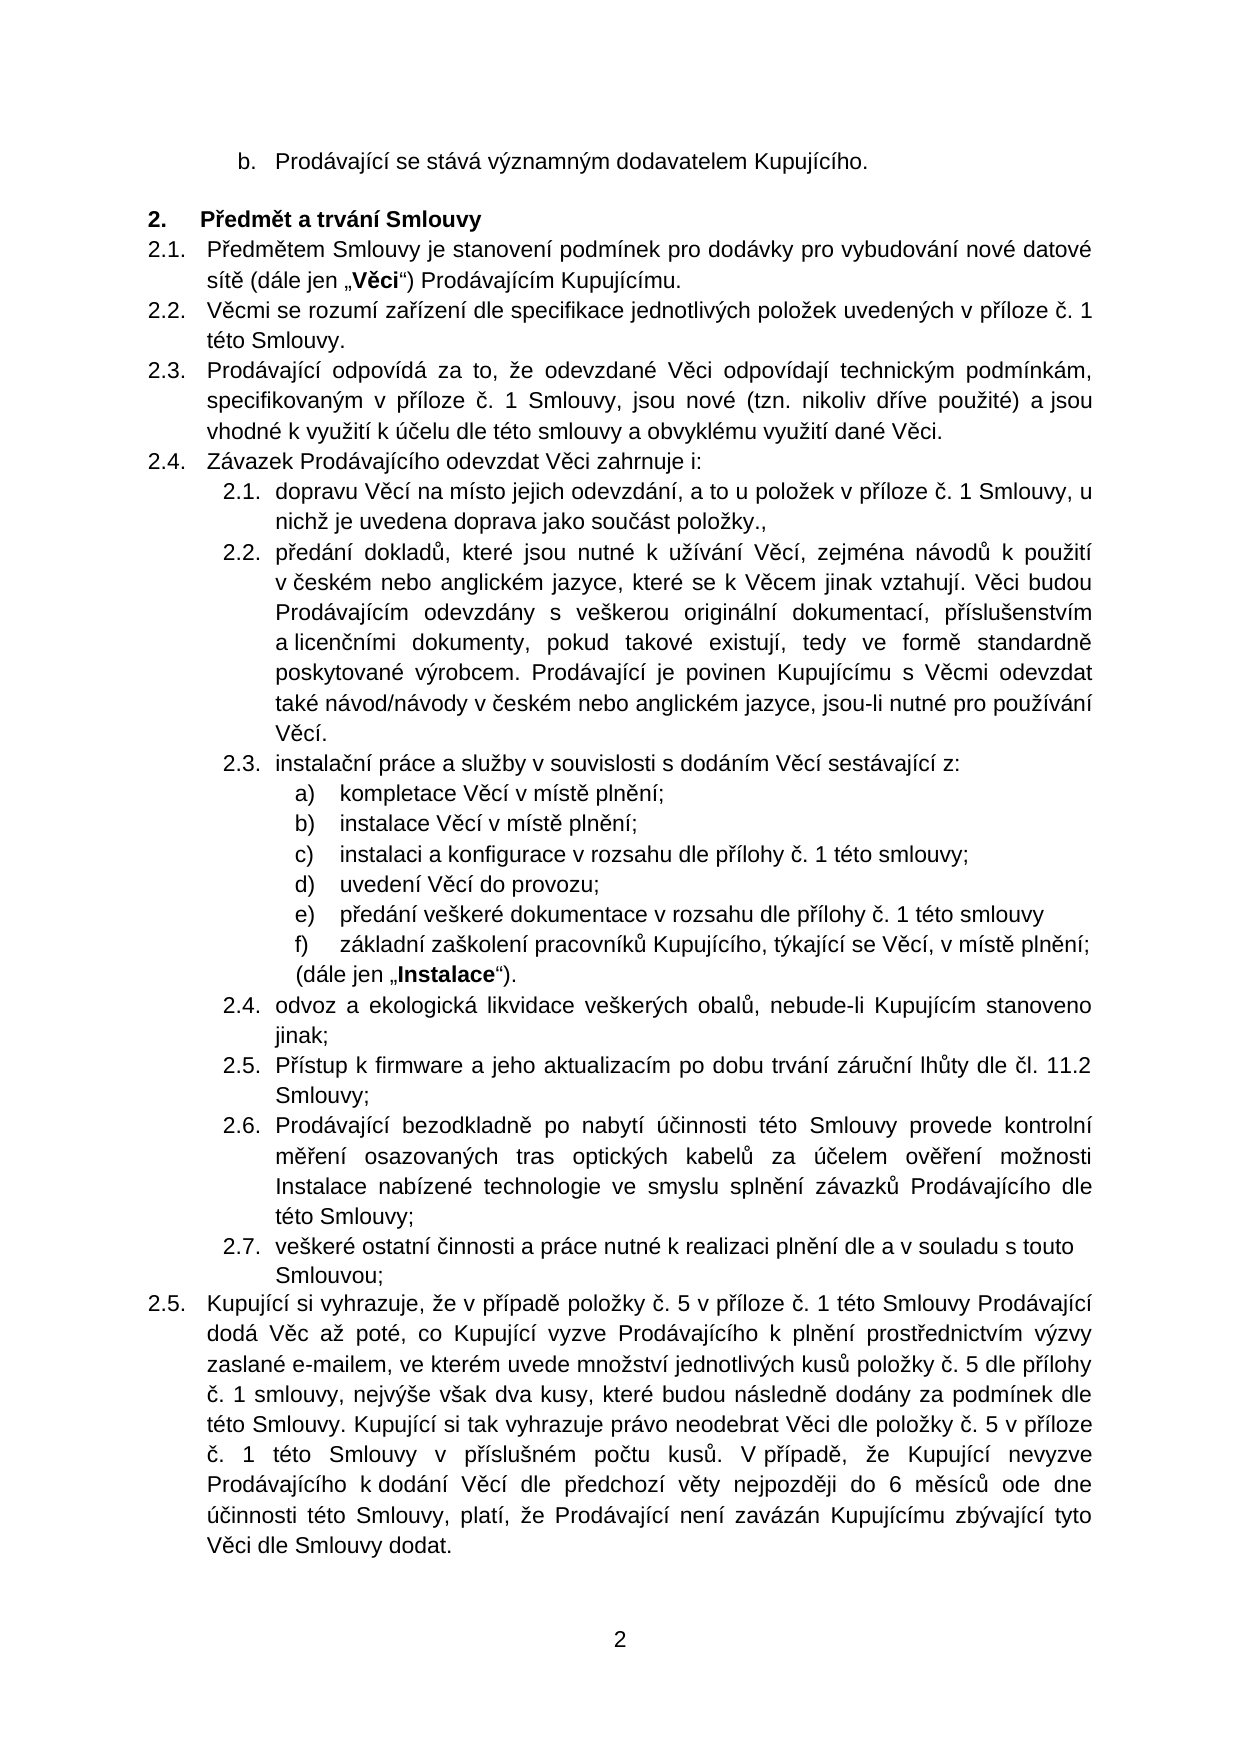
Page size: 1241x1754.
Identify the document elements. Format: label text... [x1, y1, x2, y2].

list předání dokladů, které jsou nutné k užívání Věcí, zejména návodů k použití v českém nebo anglickém jazyce, které se k Věcem jinak vztahují. Věci budou Prodávajícím odevzdány s veškerou originální dokumentací, příslušenstvím a licenčními dokumenty, pokud takové existují, tedy ve formě standardně poskytované výrobcem. Prodávající je povinen Kupujícímu s Věcmi odevzdat také návod/návody v českém nebo anglickém jazyce, jsou-li nutné pro používání Věcí. [223, 538, 1093, 746]
list Věcmi se rozumí zařízení dle specifikace jednotlivých položek uvedených v příloze č. 1 této Smlouvy. [148, 297, 1093, 353]
list instalační práce a služby v souvislosti s dodáním Věcí sestávající z: [223, 750, 1093, 776]
list základní zaškolení pracovníků Kupujícího, týkající se Věcí, v místě plnění; [294, 931, 1093, 958]
list Předmět a trvání Smlouvy [148, 206, 1093, 233]
list dopravu Věcí na místo jejich odevzdání, a to u položek v příloze č. 1 Smlouvy, u nichž je uvedena doprava jako součást položky., [223, 478, 1093, 535]
list instalaci a konfigurace v rozsahu dle přílohy č. 1 této smlouvy; [294, 841, 1093, 867]
list kompletace Věcí v místě plnění; [294, 780, 1093, 807]
list instalace Věcí v místě plnění; [294, 810, 1093, 837]
list veškeré ostatní činnosti a práce nutné k realizaci plnění dle a v souladu s touto Smlouvou; [223, 1233, 1093, 1288]
list Prodávající odpovídá za to, že odevzdané Věci odpovídají technickým podmínkám, specifikovaným v příloze č. 1 Smlouvy, jsou nové (tzn. nikoliv dříve použité) a jsou vhodné k využití k účelu dle této smlouvy a obvyklému využití dané Věci. [148, 357, 1093, 444]
list Prodávající bezodkladně po nabytí účinnosti této Smlouvy provede kontrolní měření osazovaných tras optických kabelů za účelem ověření možnosti Instalace nabízené technologie ve smyslu splnění závazků Prodávajícího dle této Smlouvy; [223, 1112, 1093, 1229]
list Prodávající se stává významným dodavatelem Kupujícího. [237, 148, 1093, 174]
list uvedení Věcí do provozu; [294, 871, 1093, 897]
list předání veškeré dokumentace v rozsahu dle přílohy č. 1 této smlouvy [294, 901, 1093, 927]
list Kupující si vyhrazuje, že v případě položky č. 5 v příloze č. 1 této Smlouvy Prodávající dodá Věc až poté, co Kupující vyzve Prodávajícího k plnění prostřednictvím výzvy zaslané e-mailem, ve kterém uvede množství jednotlivých kusů položky č. 5 dle přílohy č. 1 smlouvy, nejvýše však dva kusy, které budou následně dodány za podmínek dle této Smlouvy. Kupující si tak vyhrazuje právo neodebrat Věci dle položky č. 5 v příloze č. 1 této Smlouvy v příslušném počtu kusů. V případě, že Kupující nevyzve Prodávajícího k dodání Věcí dle předchozí věty nejpozději do 6 měsíců ode dne účinnosti této Smlouvy, platí, že Prodávající není zavázán Kupujícímu zbývající tyto Věci dle Smlouvy dodat. [148, 1290, 1093, 1558]
list odvoz a ekologická likvidace veškerých obalů, nebude-li Kupujícím stanoveno jinak; [223, 992, 1093, 1048]
list Přístup k firmware a jeho aktualizacím po dobu trvání záruční lhůty dle čl. 11.2 Smlouvy; [223, 1052, 1093, 1109]
list Závazek Prodávajícího odevzdat Věci zahrnuje i: [148, 448, 1093, 474]
text (dále jen „Instalace“). [295, 961, 1093, 988]
list Předmětem Smlouvy je stanovení podmínek pro dodávky pro vybudování nové datové sítě (dále jen „Věci“) Prodávajícím Kupujícímu. [148, 236, 1093, 293]
